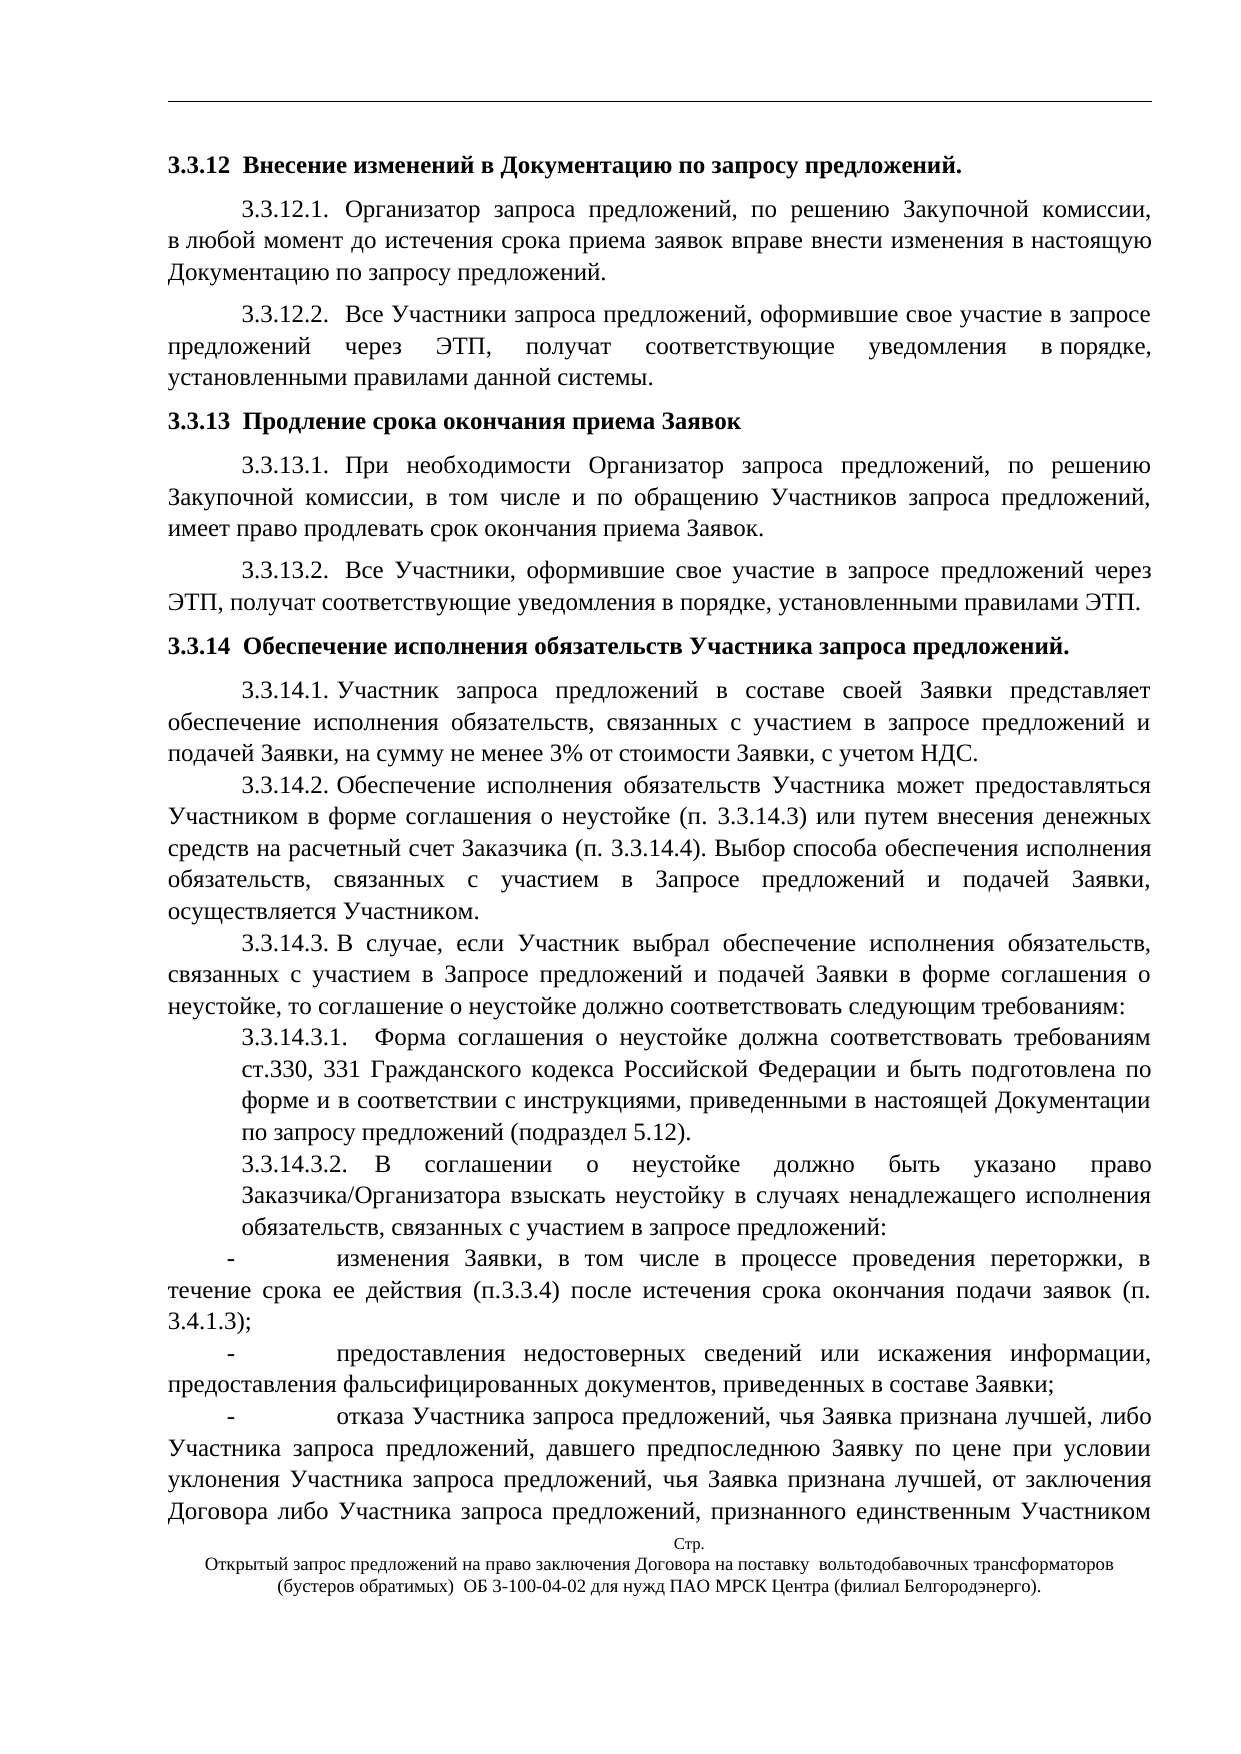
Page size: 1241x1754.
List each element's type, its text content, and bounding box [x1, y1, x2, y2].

subtitle Продление срока окончания приема Заявок [168, 406, 1152, 435]
list Все Участники, оформившие свое участие в запросе предложений через ЭТП, получат соответствующие уведомления в порядке, установленными правилами ЭТП. [168, 556, 1152, 616]
list Участник запроса предложений в составе своей Заявки представляет обеспечение исполнения обязательств, связанных с участием в запросе предложений и подачей Заявки, на сумму не менее 3% от стоимости Заявки, с учетом НДС. [168, 675, 1152, 767]
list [168, 1401, 1152, 1524]
list предоставления недостоверных сведений или искажения информации, предоставления фальсифицированных документов, приведенных в составе Заявки; [168, 1338, 1152, 1398]
list В соглашении о неустойке должно быть указано право Заказчика/Организатора взыскать неустойку в случаях ненадлежащего исполнения обязательств, связанных с участием в запросе предложений: [241, 1149, 1152, 1241]
list При необходимости Организатор запроса предложений, по решению Закупочной комиссии, в том числе и по обращению Участников запроса предложений, имеет право продлевать срок окончания приема Заявок. [168, 450, 1152, 542]
list В случае, если Участник выбрал обеспечение исполнения обязательств, связанных с участием в Запросе предложений и подачей Заявки в форме соглашения о неустойке, то соглашение о неустойке должно соответствовать следующим требованиям: [168, 928, 1152, 1019]
list Все Участники запроса предложений, оформившие свое участие в запросе предложений через ЭТП, получат соответствующие уведомления в порядке, установленными правилами данной системы. [168, 299, 1152, 391]
list Организатор запроса предложений, по решению Закупочной комиссии, в любой момент до истечения срока приема заявок вправе внести изменения в настоящую Документацию по запросу предложений. [168, 194, 1152, 286]
subtitle Обеспечение исполнения обязательств Участника запроса предложений. [168, 631, 1152, 660]
subtitle Внесение изменений в Документацию по запросу предложений. [168, 150, 1152, 179]
